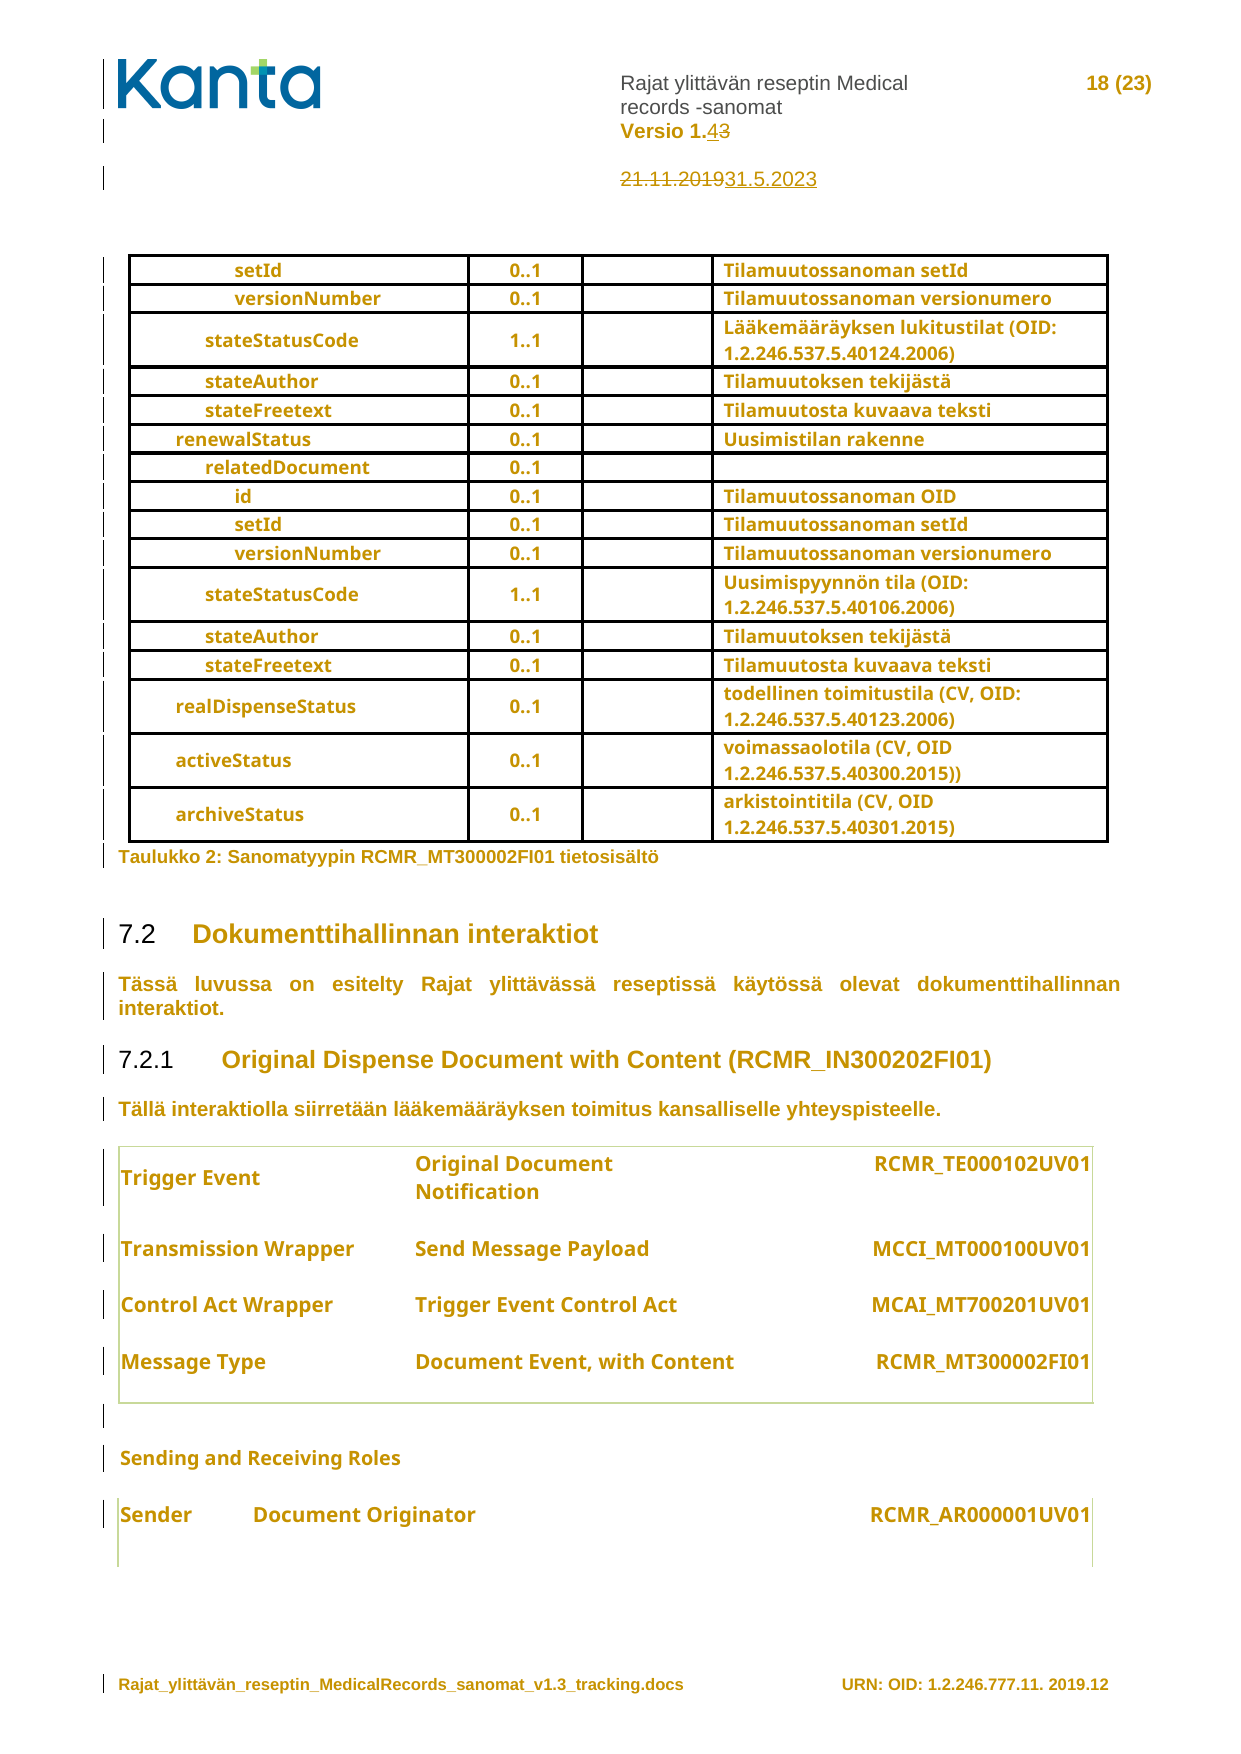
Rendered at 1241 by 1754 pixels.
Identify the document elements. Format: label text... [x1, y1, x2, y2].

table_header RCMR_TE000102UV01 [744, 1147, 1092, 1232]
table_header Sending and Receiving Roles [118, 1428, 1093, 1498]
table_cell Tilamuutosta kuvaava teksti [714, 397, 1106, 423]
subtitle Original Dispense Document with Content (RCMR_IN300202FI01) [118, 1045, 1122, 1074]
table_cell Send Message Payload [413, 1232, 744, 1289]
table_cell [584, 483, 711, 509]
table_cell 0..1 [470, 512, 581, 537]
table_cell todellinen toimitustila (CV, OID: 1.2.246.537.5.40123.2006) [714, 681, 1106, 732]
table_cell MCCI_MT000100UV01 [744, 1232, 1092, 1289]
table_cell Message Type [120, 1345, 413, 1402]
table_cell arkistointitila (CV, OID 1.2.246.537.5.40301.2015) [714, 789, 1106, 840]
table_cell 0..1 [470, 286, 581, 311]
table_cell Sender [119, 1498, 251, 1567]
table_cell Tilamuutossanoman setId [714, 257, 1106, 283]
picture [118, 59, 321, 109]
table_cell 0..1 [470, 789, 581, 840]
table_cell [714, 455, 1106, 480]
table_cell archiveStatus [131, 789, 467, 840]
table_cell Trigger Event Control Act [413, 1289, 744, 1345]
text Tässä luvussa on esitelty Rajat ylittävässä reseptissä käytössä olevat dokumenttihallinnan interaktiot. [118, 972, 1122, 1020]
table_cell activeStatus [131, 735, 467, 786]
table_cell Uusimispyynnön tila (OID: 1.2.246.537.5.40106.2006) [714, 569, 1106, 620]
table_cell [584, 735, 711, 786]
table_cell realDispenseStatus [131, 681, 467, 732]
table_cell MCAI_MT700201UV01 [744, 1289, 1092, 1345]
table_cell [584, 569, 711, 620]
table_cell [584, 512, 711, 537]
table_cell [584, 257, 711, 283]
table_cell Tilamuutossanoman OID [714, 483, 1106, 509]
table_cell 0..1 [470, 426, 581, 451]
table_cell stateFreetext [131, 397, 467, 423]
table_cell 0..1 [470, 681, 581, 732]
table_cell 0..1 [470, 397, 581, 423]
table_cell RCMR_AR000001UV01 [812, 1498, 1092, 1567]
table_cell RCMR_MT300002FI01 [744, 1345, 1092, 1402]
table_cell [584, 789, 711, 840]
table_cell Tilamuutossanoman versionumero [714, 540, 1106, 566]
table_cell 1..1 [470, 569, 581, 620]
table_cell Control Act Wrapper [120, 1289, 413, 1345]
table_cell renewalStatus [131, 426, 467, 451]
table_cell 1..1 [470, 314, 581, 365]
table_cell [584, 397, 711, 423]
table_cell Document Originator [251, 1498, 812, 1567]
table_cell Tilamuutoksen tekijästä [714, 369, 1106, 394]
table_cell 0..1 [470, 735, 581, 786]
table_cell 0..1 [470, 652, 581, 677]
table_cell Uusimistilan rakenne [714, 426, 1106, 451]
table_cell 0..1 [470, 623, 581, 649]
table_cell [584, 652, 711, 677]
table_cell 0..1 [470, 455, 581, 480]
table_cell [584, 540, 711, 566]
table_cell voimassaolotila (CV, OID 1.2.246.537.5.40300.2015)) [714, 735, 1106, 786]
table_cell Tilamuutoksen tekijästä [714, 623, 1106, 649]
table_cell 0..1 [470, 483, 581, 509]
table_cell 0..1 [470, 369, 581, 394]
table_cell [584, 369, 711, 394]
table_cell stateStatusCode [131, 314, 467, 365]
table_header Original Document Notification [413, 1147, 744, 1232]
table_cell [584, 681, 711, 732]
table_cell [584, 455, 711, 480]
table_cell stateStatusCode [131, 569, 467, 620]
table_cell Document Event, with Content [413, 1345, 744, 1402]
table_cell Transmission Wrapper [120, 1232, 413, 1289]
table_cell 0..1 [470, 540, 581, 566]
table_cell stateFreetext [131, 652, 467, 677]
table_cell relatedDocument [131, 455, 467, 480]
text Taulukko 2: Sanomatyypin RCMR_MT300002FI01 tietosisältö [118, 843, 1122, 868]
table_cell stateAuthor [131, 623, 467, 649]
table_cell [584, 623, 711, 649]
table_header Trigger Event [120, 1147, 413, 1232]
table_cell Lääkemääräyksen lukitustilat (OID: 1.2.246.537.5.40124.2006) [714, 314, 1106, 365]
text Tällä interaktiolla siirretään lääkemääräyksen toimitus kansalliselle yhteyspisteelle. [118, 1097, 1122, 1121]
table_cell versionNumber [131, 286, 467, 311]
table_cell setId [131, 512, 467, 537]
table_cell [584, 426, 711, 451]
table_cell [584, 314, 711, 365]
table_cell versionNumber [131, 540, 467, 566]
table_cell Tilamuutossanoman versionumero [714, 286, 1106, 311]
table_cell id [131, 483, 467, 509]
table_cell setId [131, 257, 467, 283]
table_cell Tilamuutosta kuvaava teksti [714, 652, 1106, 677]
table_cell 0..1 [470, 257, 581, 283]
table_cell [584, 286, 711, 311]
table_cell stateAuthor [131, 369, 467, 394]
table_cell Tilamuutossanoman setId [714, 512, 1106, 537]
subtitle Dokumenttihallinnan interaktiot [118, 918, 1122, 949]
